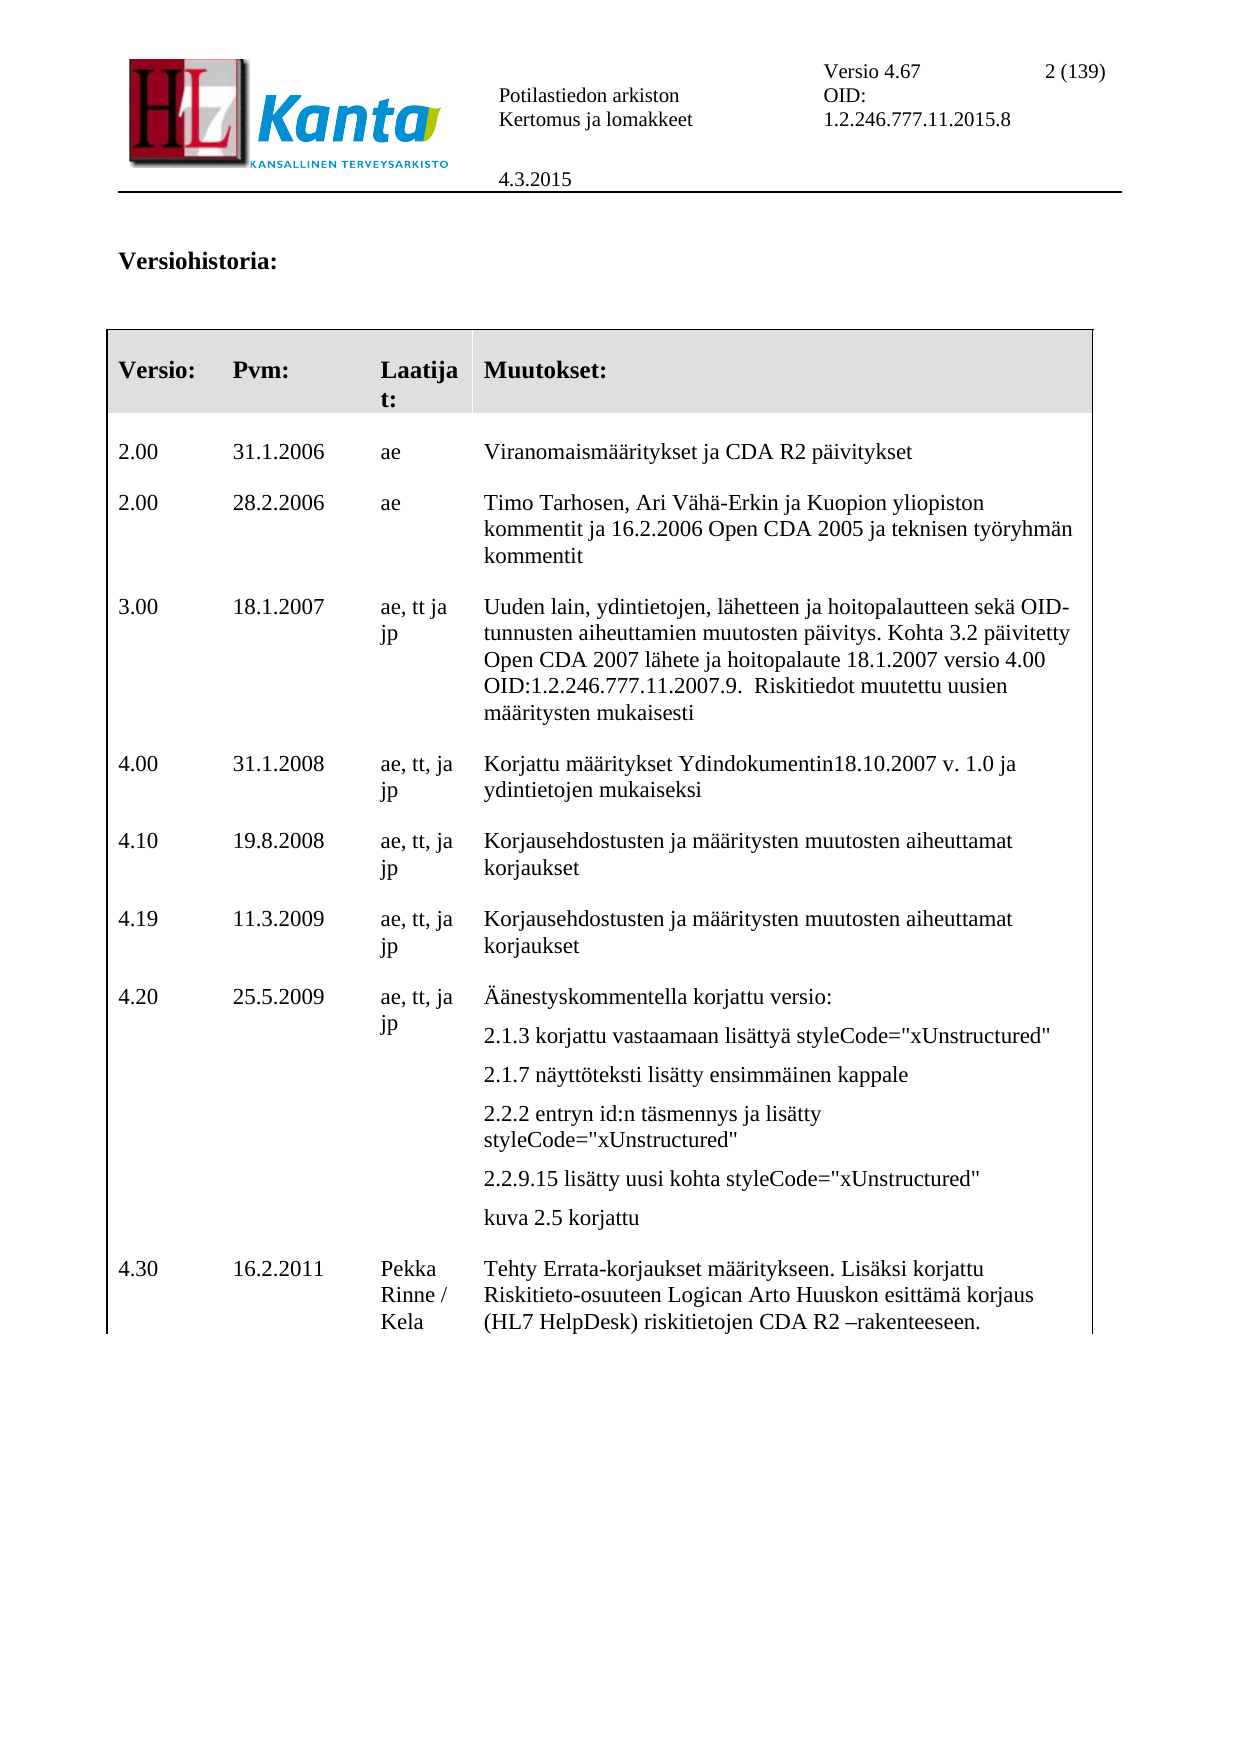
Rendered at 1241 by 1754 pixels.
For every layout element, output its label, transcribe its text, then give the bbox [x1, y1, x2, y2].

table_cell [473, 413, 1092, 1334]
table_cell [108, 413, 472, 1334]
text Versiohistoria: [118, 246, 1122, 275]
picture [129, 59, 448, 168]
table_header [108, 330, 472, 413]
picture [274, 95, 288, 112]
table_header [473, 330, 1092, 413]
